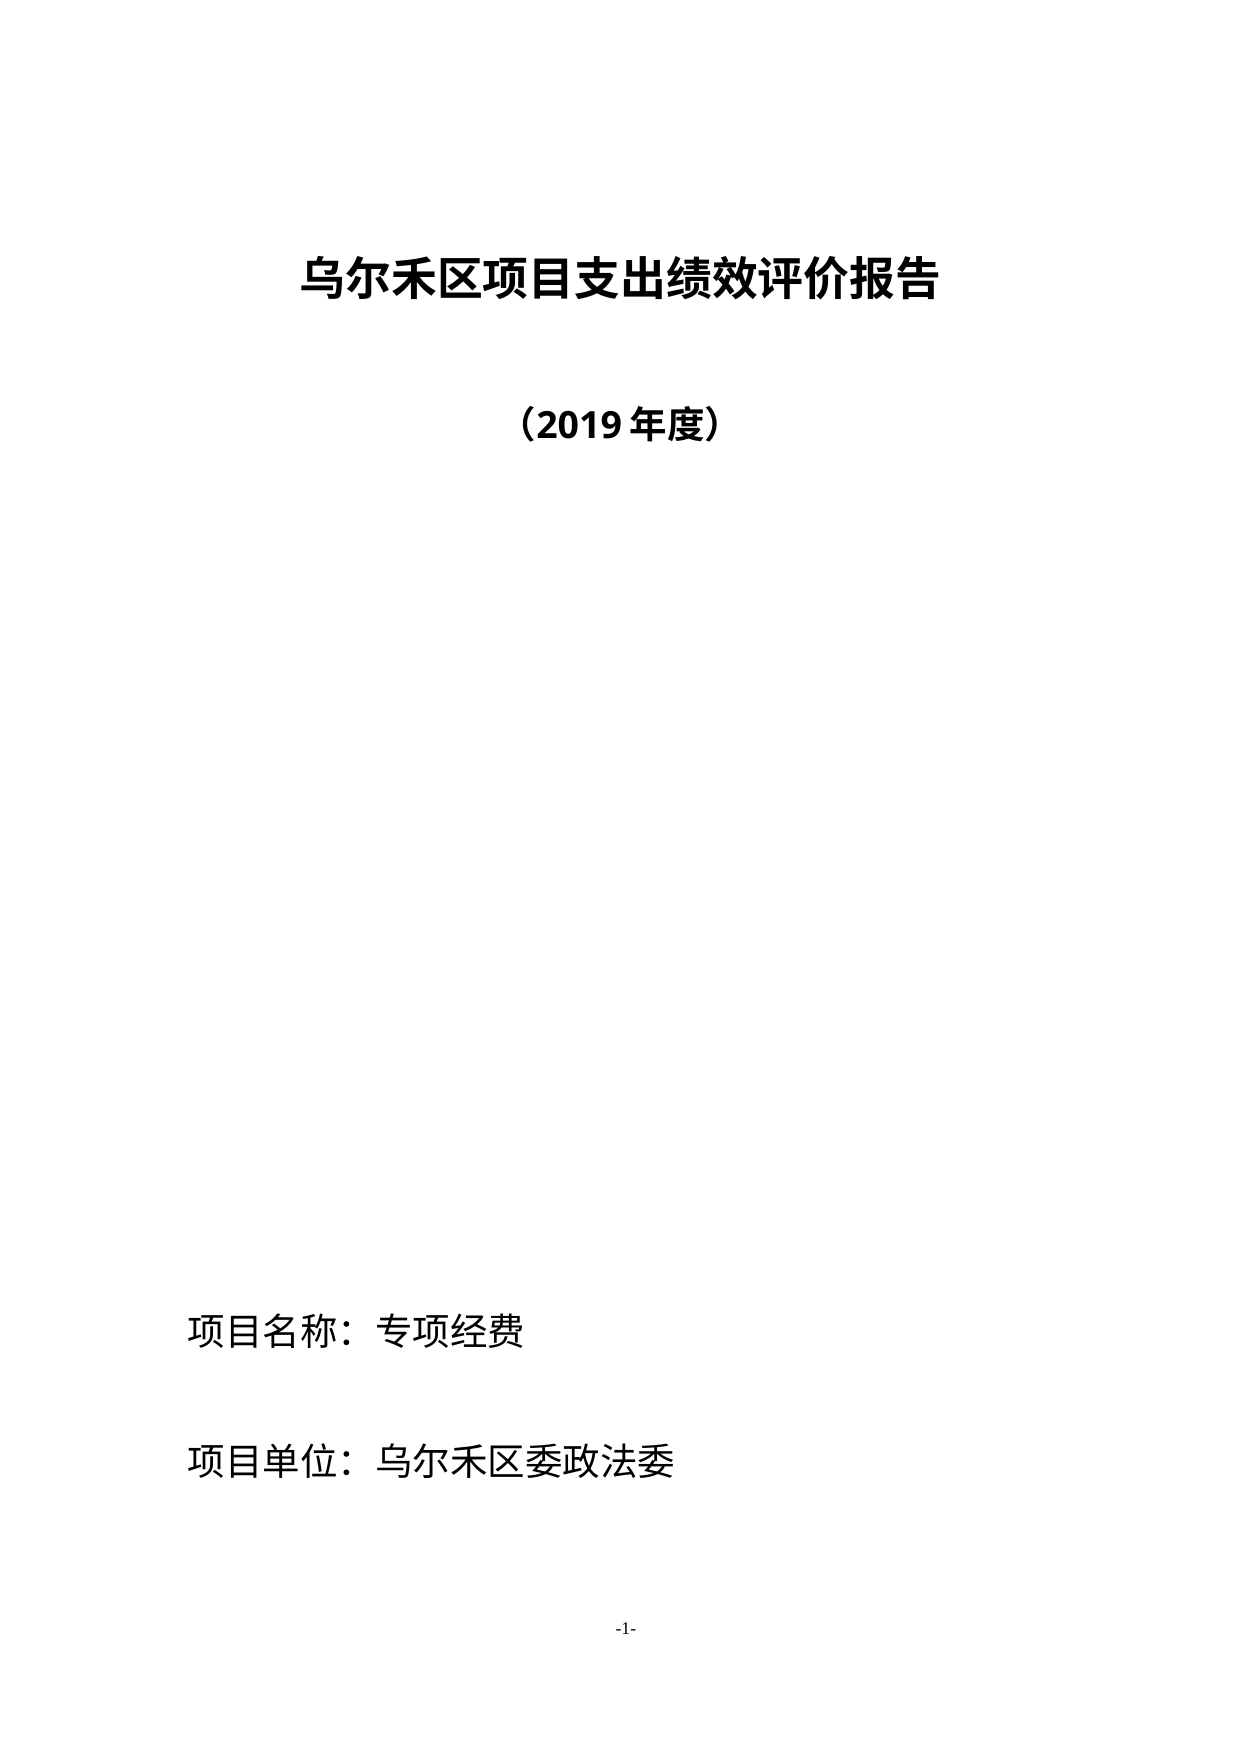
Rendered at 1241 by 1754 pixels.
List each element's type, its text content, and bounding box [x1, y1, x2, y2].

text 项目名称：专项经费 [187, 1297, 1053, 1362]
text 乌尔禾区项目支出绩效评价报告 [187, 227, 1053, 324]
text 项目单位：乌尔禾区委政法委 [187, 1427, 1053, 1492]
text （2019年度） [187, 389, 1053, 454]
